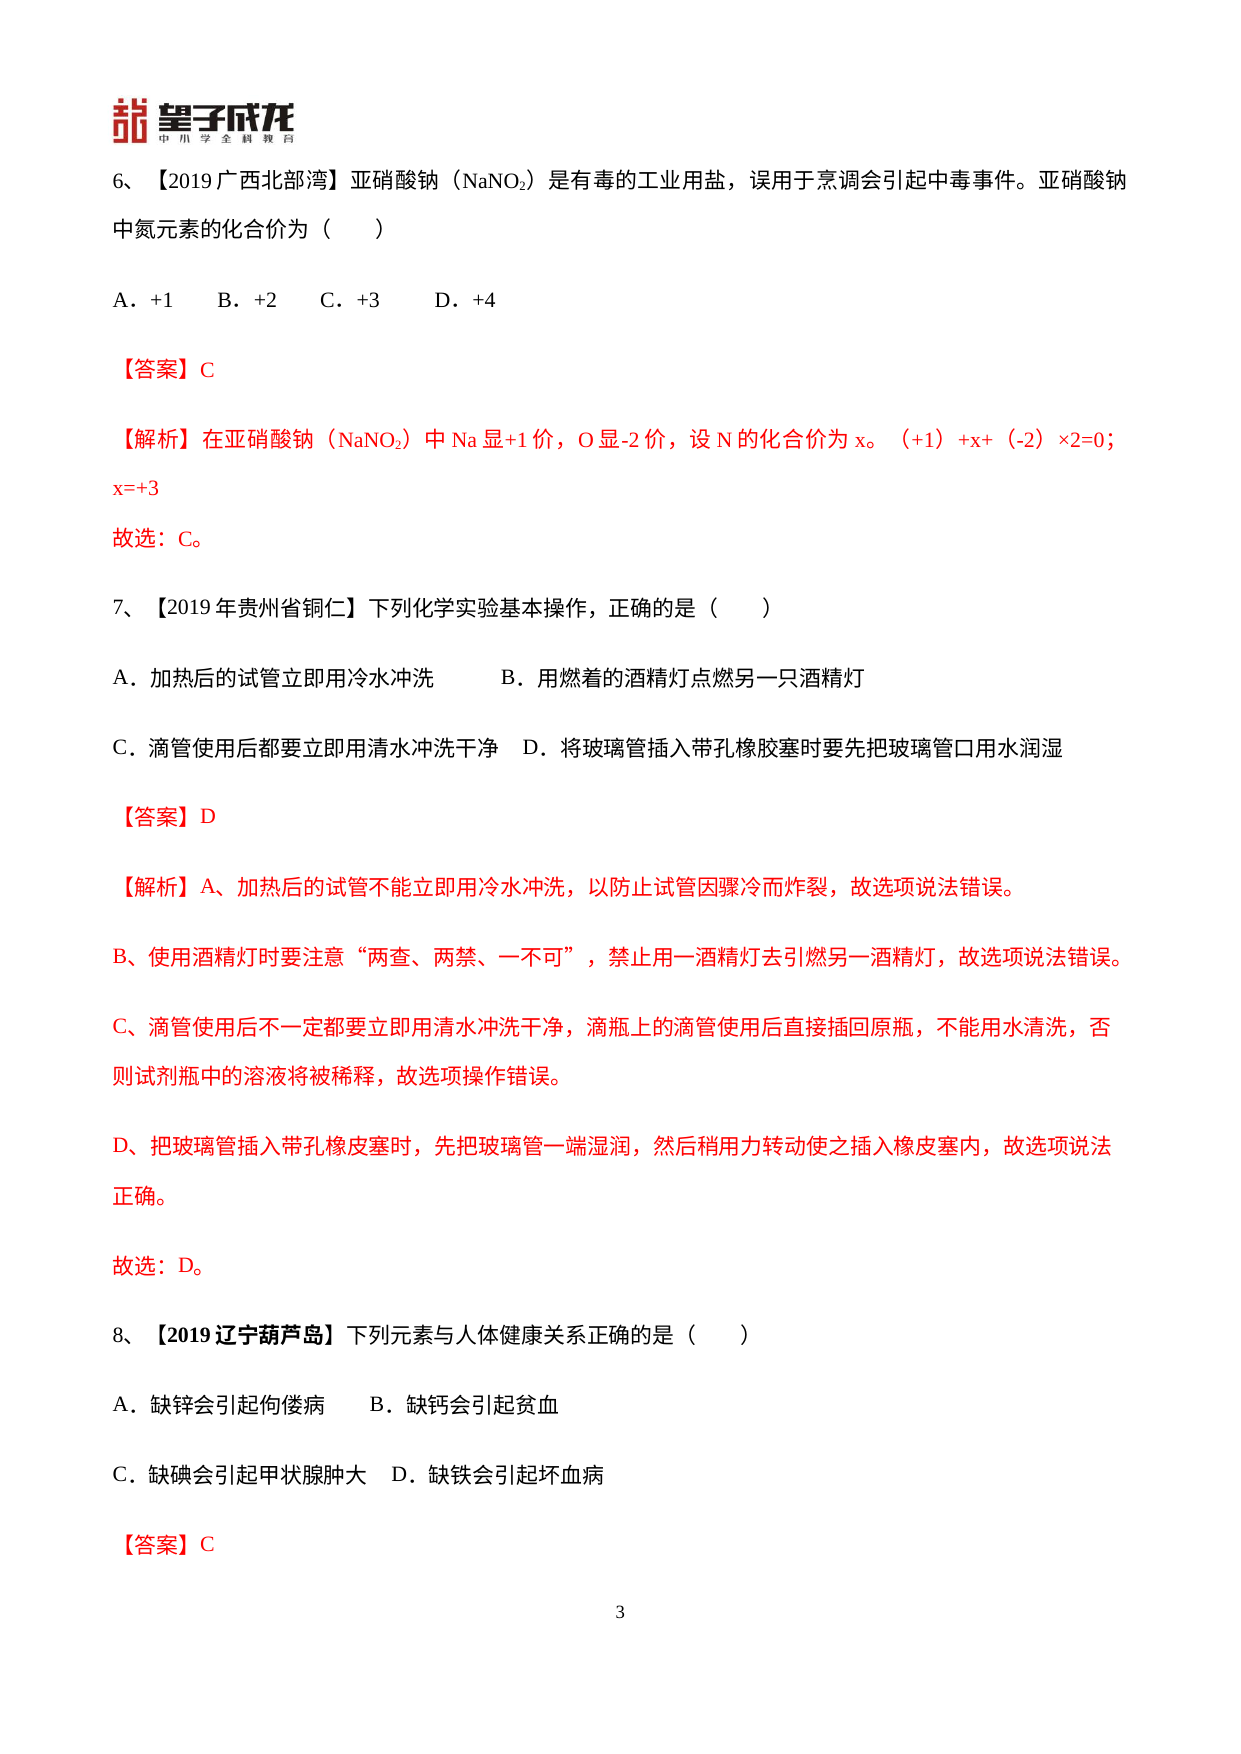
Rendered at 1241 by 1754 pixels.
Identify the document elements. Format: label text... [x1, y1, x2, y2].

text A．+1 B．+2 C．+3 D．+4 [112, 281, 1128, 314]
text 7、【2019年贵州省铜仁】下列化学实验基本操作，正确的是（ ） [112, 590, 1128, 623]
text 【答案】D [112, 799, 1128, 833]
text C．缺碘会引起甲状腺肿大 D．缺铁会引起坏血病 [112, 1457, 1128, 1490]
text 【解析】A、加热后的试管不能立即用冷水冲洗，以防止试管因骤冷而炸裂，故选项说法错误。 [112, 869, 1128, 902]
text 6、【2019广西北部湾】亚硝酸钠（NaNO2）是有毒的工业用盐，误用于烹调会引起中毒事件。亚硝酸钠中氮元素的化合价为（ ） [112, 162, 1128, 245]
text 【解析】在亚硝酸钠（NaNO2）中Na显+1价，O显-2价，设N的化合价为x。（+1）+x+（-2）×2=0；x=+3 故选：C。 [112, 421, 1128, 553]
picture [106, 95, 297, 145]
text C．滴管使用后都要立即用清水冲洗干净 D．将玻璃管插入带孔橡胶塞时要先把玻璃管口用水润湿 [112, 730, 1128, 763]
text 【答案】C [112, 1527, 1128, 1560]
text B、使用酒精灯时要注意“两查、两禁、一不可”，禁止用一酒精灯去引燃另一酒精灯，故选项说法错误。 [112, 939, 1128, 972]
text A．缺锌会引起佝偻病 B．缺钙会引起贫血 [112, 1387, 1128, 1421]
text D、把玻璃管插入带孔橡皮塞时，先把玻璃管一端湿润，然后稍用力转动使之插入橡皮塞内，故选项说法正确。 [112, 1128, 1128, 1211]
text 【答案】C [112, 351, 1128, 384]
text 8、【2019辽宁葫芦岛】下列元素与人体健康关系正确的是（ ） [112, 1318, 1128, 1351]
text 故选：D。 [112, 1248, 1128, 1281]
text C、滴管使用后不一定都要立即用清水冲洗干净，滴瓶上的滴管使用后直接插回原瓶，不能用水清洗，否则试剂瓶中的溶液将被稀释，故选项操作错误。 [112, 1009, 1128, 1092]
text A．加热后的试管立即用冷水冲洗 B．用燃着的酒精灯点燃另一只酒精灯 [112, 660, 1128, 693]
